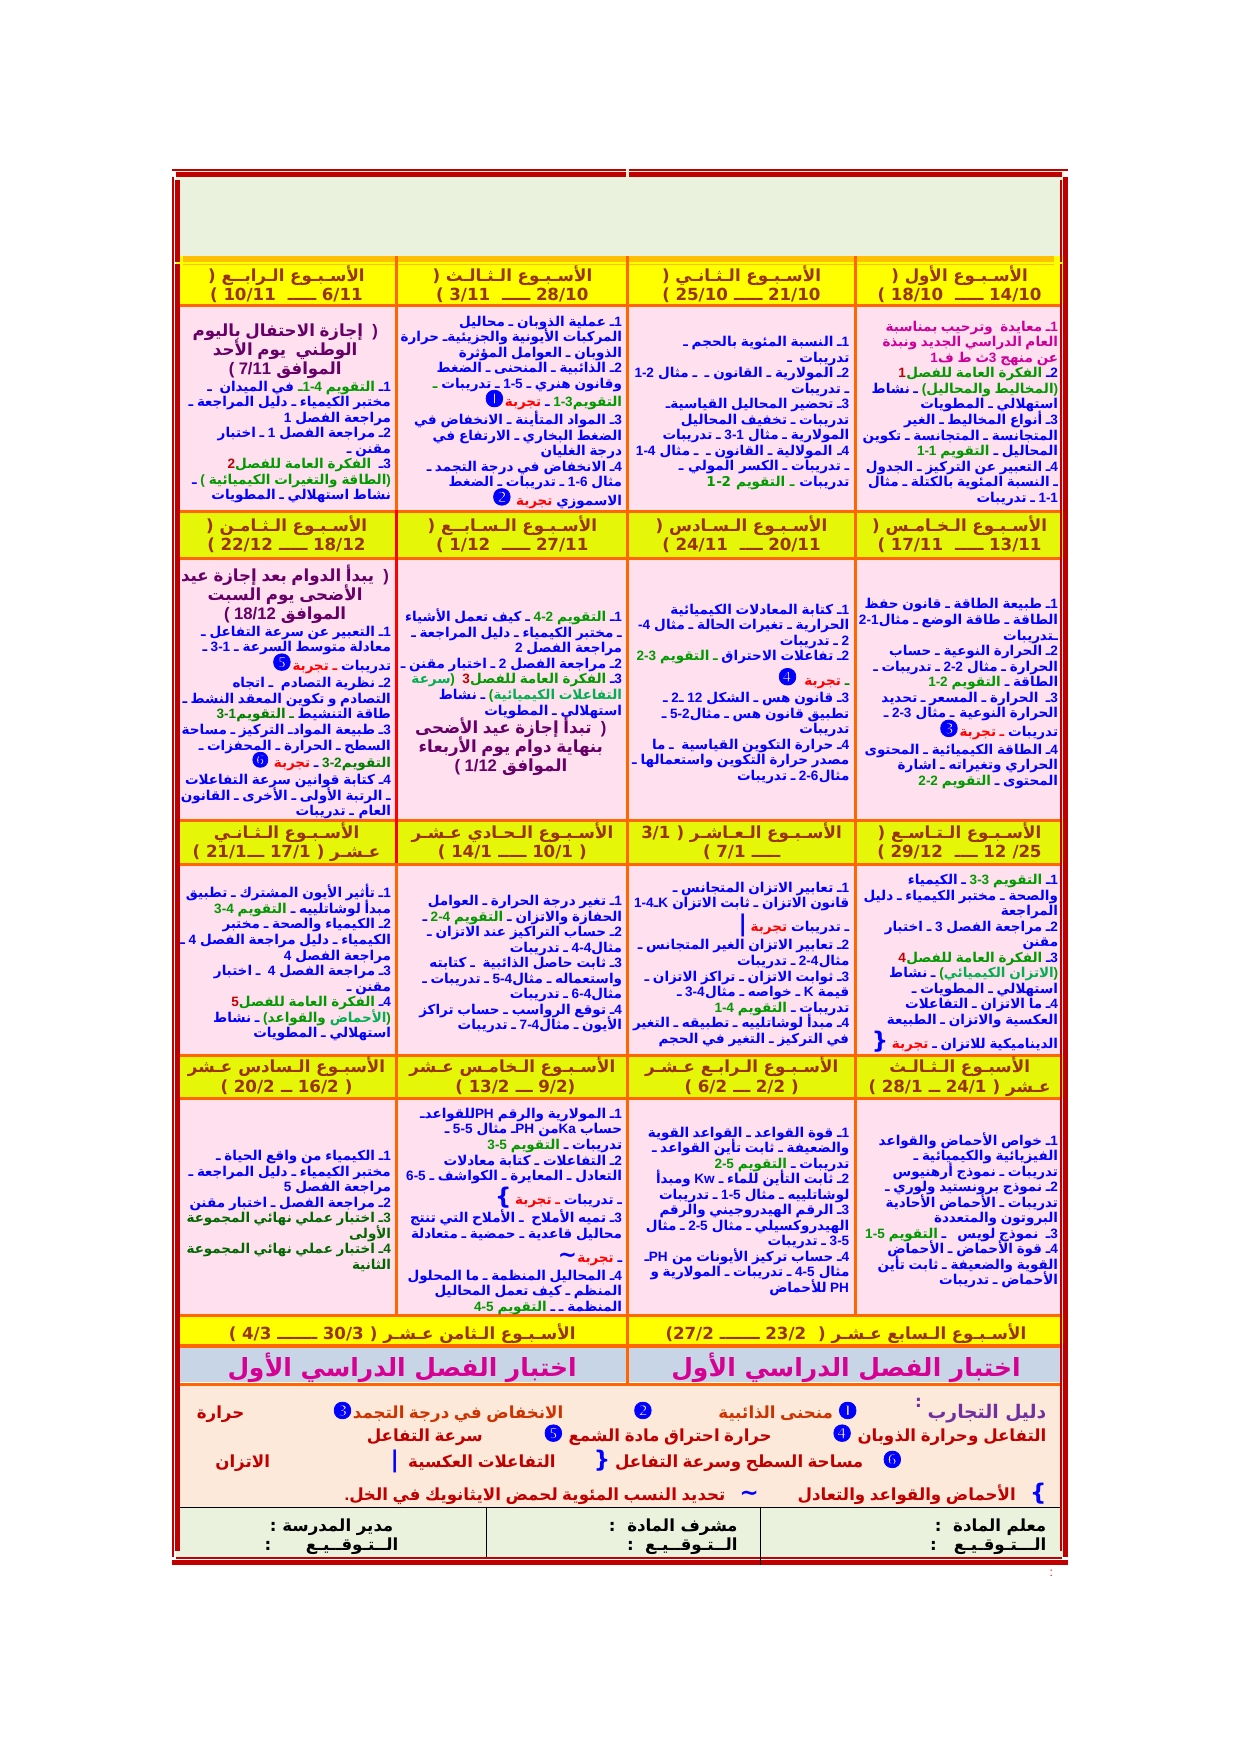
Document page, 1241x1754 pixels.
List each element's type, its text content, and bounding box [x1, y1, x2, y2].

table_cell الأسـبـوع الـرابـع عـشـر ( 2/2 ـــ 6/2 ) [629, 1057, 854, 1097]
table_cell الأسـبـوع الأول ( 14/10 ـــــ 18/10 ) [857, 256, 1063, 304]
table_cell معلم المادة : الـــتـوقـيـع : [761, 1507, 1063, 1557]
table_cell دليل التجارب : منحنى الذائبية الانخفاض في درجة التجمد حرارة التفاعل وحرارة الذوبان حرارة احتراق مادة الشمع سرعة التفاعل مساحة السطح وسرعة التفاعل التفاعلات العكسية الاتزان الأحماض والقواعد والتعادل تحديد النسب المئوية لحمض الايثانويك في الخل. [180, 1386, 1060, 1507]
table_cell 1ـ تعابير الاتزان المتجانس ـ قانون الاتزان ـ ثابت الاتزان Kـ4-1 ـ تدريبات تجربة 2ـ تعابير الاتزان الغير المتجانس ـ مثال4-2 ـ تدريبات 3ـ ثوابت الاتزان ـ تراكز الاتزان ـ قيمة K ـ خواصه ـ مثال4-3 ـ تدريبات ـ التقويم 4-1 4ـ مبدأ لوشاتلييه ـ تطبيقه ـ التغير في التركيز ـ التغير في الحجم [629, 866, 854, 1054]
table_cell مدير المدرسة : الــتـوقــيـع : [176, 1508, 486, 1557]
table_cell اختبار الفصل الدراسي الأول [629, 1348, 1060, 1382]
table_cell الأسـبـوع الـثـانـي عـشـر ( 17/1 ـــ21/1 ) [180, 822, 395, 863]
table_cell 1ـ الكيمياء من واقع الحياة ـ مختبر الكيمياء ـ دليل المراجعة ـ مراجعة الفصل 5 2ـ مراجعة الفصل ـ اختبار مقنن 3ـ اختبار عملي نهائي المجموعة الأولى 4ـ اختبار عملي نهائي المجموعة الثانية [180, 1100, 395, 1314]
table_cell 1ـ طبيعة الطاقة ـ قانون حفظ الطاقة ـ طاقة الوضع ـ مثال1-2 ـتدريبات 2ـ الحرارة النوعية ـ حساب الحرارة ـ مثال 2-2 ـ تدريبات ـ الطاقة ـ التقويم 2-1 3ـ الحرارة ـ المسعر ـ تحديد الحرارة النوعية ـ مثال 3-2 ـ تدريبات ـ تجربة 4ـ الطاقة الكيميائية ـ المحتوى الحراري وتغيراته ـ اشارة المحتوى ـ التقويم 2-2 [857, 560, 1060, 819]
table_cell 1ـ النسبة المئوية بالحجم ـ تدريبات ـ 2ـ المولارية ـ القانون ـ ـ مثال 2-1 ـ تدريبات 3ـ تحضير المحاليل القياسيةـ تدريبات ـ تخفيف المحاليل المولارية ـ مثال 1-3 ـ تدريبات 4ـ المولالية ـ القانون ـ ـ مثال 4-1 ـ تدريبات ـ الكسر المولي ـ تدريبات ـ التقويم 2-1 [629, 307, 854, 510]
table_cell مشرف المادة : الــتـوقــيـع : [487, 1508, 760, 1557]
table_cell 1ـ تأثير الأيون المشترك ـ تطبيق مبدأ لوشاتلييه ـ التقويم 4-3 2ـ الكيمياء والصحة ـ مختبر الكيمياء ـ دليل مراجعة الفصل 4 ـ مراجعة الفصل 4 3ـ مراجعة الفصل 4 ـ اختبار مقنن ـ 4ـ الفكرة العامة للفصل5 (الأحماض والقواعد) ـ نشاط استهلالي ـ المطويات [180, 866, 395, 1054]
table_cell الأسـبـوع الـثـامـن (18/12 ـــــ 22/12 ) [180, 513, 395, 557]
table_cell 1ـ التقويم 2-4 ـ كيف تعمل الأشياء ـ مختبر الكيمياء ـ دليل المراجعة ـ مراجعة الفصل 2 2ـ مراجعة الفصل 2 ـ اختبار مقنن ـ 3ـ الفكرة العامة للفصل3 (سرعة التفاعلات الكيميائية) ـ نشاط استهلالي ـ المطويات ( تبدأ إجازة عيد الأضحى بنهاية دوام يوم الأربعاء الموافق 1/12 ) [398, 560, 626, 819]
table_cell 1ـ قوة القواعد ـ القواعد القوية والضعيفة ـ ثابت تأين القواعد ـ تدريبات ـ التقويم 5-2 2ـ ثابت التأين للماء ـ Kw ومبدأ لوشاتلييه ـ مثال 5-1 ـ تدريبات 3ـ الرقم الهيدروجيني والرقم الهيدروكسيلي ـ مثال 5-2 ـ مثال 5-3 ـ تدريبات 4ـ حساب تركيز الأيونات من PHـ مثال 5-4 ـ تدريبات ـ المولارية وPH للأحماض [629, 1100, 854, 1314]
table_cell الأسـبـوع الـعـاشـر ( 3/1 ـــــ 7/1 ) [629, 822, 854, 863]
table_cell 1ـ تغير درجة الحرارة ـ العوامل الحفازة والاتزان ـ التقويم 4-2 ـ 2ـ حساب التراكيز عند الاتزان ـ مثال4-4 ـ تدريبات 3ـ ثابت حاصل الذائبية ـ كتابته واستعماله ـ مثال4-5 ـ تدريبات ـ مثال4-6 ـ تدريبات 4ـ توقع الرواسب ـ حساب تراكز الأيون ـ مثال4-7 ـ تدريبات [398, 866, 626, 1054]
table_cell اختبار الفصل الدراسي الأول [180, 1348, 626, 1382]
table_cell الأسـبـوع الـسابع عـشـر ( 23/2 ـــــــ 27/2) [629, 1317, 1060, 1344]
table_cell الأسـبـوع الـسـابــع ( 27/11 ـــــ 1/12 ) [398, 513, 626, 557]
table_cell 1ـ المولارية والرقم PHللقواعدـ حساب Kaمن PHـ مثال 5-5 ـ تدريبات ـ التقويم 5-3 2ـ التفاعلات ـ كتابة معادلات التعادل ـ المعايرة ـ الكواشف ـ 5-6 ـ تدريبات ـ تجربة 3ـ تميه الأملاح ـ الأملاح التي تنتج محاليل قاعدية ـ حمضية ـ متعادلة ـ تجربة 4ـ المحاليل المنظمة ـ ما المحلول المنظم ـ كيف تعمل المحاليل المنظمة ـ ـ التقويم 5-4 [398, 1100, 626, 1314]
table_cell الأسـبـوع الـخامـس عـشر (9/2 ـــ 13/2 ) [398, 1057, 626, 1097]
table_cell الأسـبـوع الـحـادي عـشـر ( 10/1 ـــــ 14/1 ) [398, 822, 626, 863]
table_cell 1ـ خواص الأحماض والقواعد الفيزيائية والكيميائية ـ تدريبات ـ نموذج أرهنيوس 2ـ نموذج برونستيد ولوري ـ تدريبات ـ الأحماض الأحادية البروتون والمتعددة 3ـ نموذج لويس ـ التقويم 5-1 4ـ قوة الأحماض ـ الأحماض القوية والضعيفة ـ ثابت تأين الأحماض ـ تدريبات [857, 1100, 1060, 1314]
table_cell ( إجازة الاحتفال باليوم الوطني يوم الأحد الموافق 7/11 ) 1ـ التقويم 4-1ـ في الميدان ـ مختبر الكيمياء ـ دليل المراجعة ـ مراجعة الفصل 1 2ـ مراجعة الفصل 1 ـ اختبار مقنن ـ 3ـ الفكرة العامة للفصل2 (الطاقة والتغيرات الكيميائية ) ـ نشاط استهلالي ـ المطويات [180, 307, 395, 510]
table_cell الأسـبـوع الـثـانـي ( 21/10 ـــــ 25/10 ) [629, 265, 854, 304]
table_cell ( يبدأ الدوام بعد إجازة عيد الأضحى يوم السبت الموافق 18/12 ) 1ـ التعبير عن سرعة التفاعل ـ معادلة متوسط السرعة ـ 1-3 ـ تدريبات ـ تجربة 2ـ نظرية التصادم ـ اتجاه التصادم و تكوين المعقد النشط ـ طاقة التنشيط ـ التقويم1-3 3ـ طبيعة الموادـ التركيز ـ مساحة السطح ـ الحرارة ـ المحفزات ـ التقويم2-3 ـ تجربة 4ـ كتابة قوانين سرعة التفاعلات ـ الرتبة الأولى ـ الأخرى ـ القانون العام ـ تدريبات [180, 560, 395, 819]
table_cell الأسـبـوع الـتـاسـع ( 25/ 12 ــــ 29/12 ) [857, 822, 1060, 863]
table_cell الأسـبـوع الـثـالـث ( 28/10 ـــــ 3/11 ) [398, 265, 626, 304]
table_cell الأسبـوع الـثـالـث عـشر ( 24/1 ــ 28/1 ) [857, 1057, 1060, 1097]
table_cell 1ـ معايدة وترحيب بمناسبة العام الدراسي الجديد ونبذة عن منهج 3ث ط ف1 2ـ الفكرة العامة للفصل1 (المخاليط والمحاليل) ـ نشاط استهلالي ـ المطويات 3ـ أنواع المخاليط ـ الغير المتجانسة ـ المتجانسة ـ تكوين المحاليل ـ التقويم 1-1 4ـ التعبير عن التركيز ـ الجدول ـ النسبة المئوية بالكتلة ـ مثال 1-1 ـ تدريبات [857, 307, 1060, 510]
table_cell الأسـبـوع الـخـامـس ( 13/11 ـــــ 17/11 ) [857, 513, 1060, 557]
table_cell 1ـ عملية الذوبان ـ محاليل المركبات الأيونية والجزيئيةـ حرارة الذوبان ـ العوامل المؤثرة 2ـ الذائبية ـ المنحنى ـ الضغط وقانون هنري ـ 5-1 ـ تدريبات ـ التقويم3-1 ـ تجربة 3ـ المواد المتأينة ـ الانخفاض في الضغط البخاري ـ الارتفاع في درجة الغليان 4ـ الانخفاض في درجة التجمد ـ مثال 6-1 ـ تدريبات ـ الضغط الاسموزي تجربة [398, 307, 626, 510]
table_header [176, 177, 626, 256]
table_header [629, 171, 1064, 256]
table_cell الأسـبـوع الـسـادس ( 20/11 ــــ 24/11 ) [629, 513, 854, 557]
table_cell الأسـبـوع الـثامن عـشـر ( 30/3 ـــــــ 4/3 ) [180, 1317, 626, 1344]
text : [187, 1565, 1053, 1589]
table_cell الأسـبـوع الـرابــع ( 6/11 ـــــ 10/11 ) [176, 256, 395, 304]
table_cell الأسبـوع الـسادس عـشر ( 16/2 ــ 20/2 ) [180, 1057, 395, 1097]
table_cell 1ـ التقويم 3-3 ـ الكيمياء والصحة ـ مختبر الكيمياء ـ دليل المراجعة 2ـ مراجعة الفصل 3 ـ اختبار مقنن 3ـ الفكرة العامة للفصل4 (الاتزان الكيميائي) ـ نشاط استهلالي ـ المطويات ـ 4ـ ما الاتزان ـ التفاعلات العكسية والاتزان ـ الطبيعة الديناميكية للاتزان ـ تجربة [857, 866, 1060, 1054]
table_cell 1ـ كتابة المعادلات الكيميائية الحرارية ـ تغيرات الحالة ـ مثال 4-2 ـ تدريبات 2ـ تفاعلات الاحتراق ـ التقويم 3-2 ـ تجربة 3ـ قانون هس ـ الشكل 12 ـ2 ـ تطبيق قانون هس ـ مثال2-5 ـ تدريبات 4ـ حرارة التكوين القياسية ـ ما مصدر حرارة التكوين واستعمالها ـ مثال6-2 ـ تدريبات [629, 560, 854, 819]
